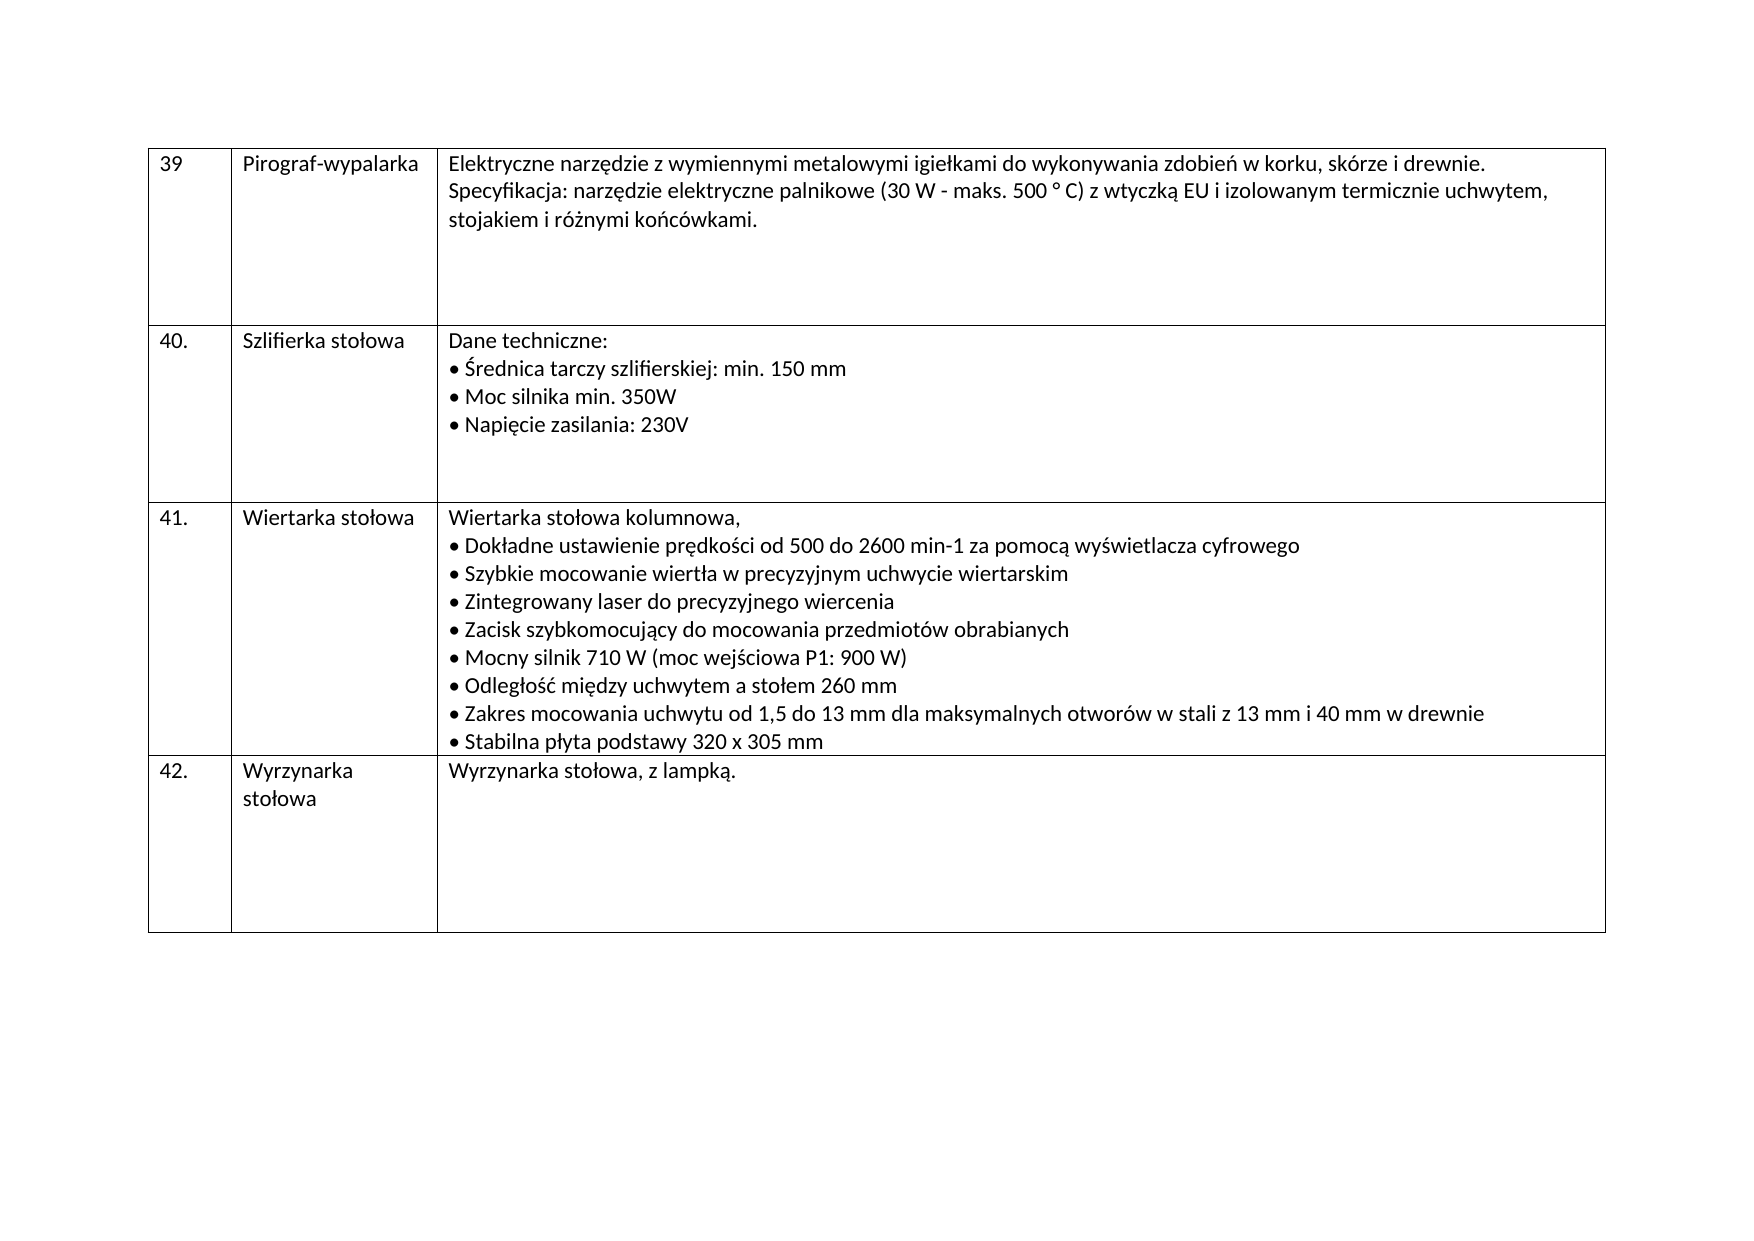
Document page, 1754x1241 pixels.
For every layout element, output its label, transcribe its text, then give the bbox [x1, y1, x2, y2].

table_cell Wyrzynarka stołowa, z lampką. [438, 756, 1605, 932]
table_cell Pirograf-wypalarka [232, 149, 437, 325]
table_cell 42. [149, 756, 231, 932]
table_cell Wyrzynarka stołowa [232, 756, 437, 932]
table_cell Wiertarka stołowa [232, 503, 437, 755]
table_cell 41. [149, 503, 231, 755]
table_cell 40. [149, 326, 231, 502]
table_cell Elektryczne narzędzie z wymiennymi metalowymi igiełkami do wykonywania zdobień w korku, skórze i drewnie. Specyfikacja: narzędzie elektryczne palnikowe (30 W - maks. 500 ° C) z wtyczką EU i izolowanym termicznie uchwytem, stojakiem i różnymi końcówkami. [438, 149, 1605, 325]
table_cell Wiertarka stołowa kolumnowa, • Dokładne ustawienie prędkości od 500 do 2600 min-1 za pomocą wyświetlacza cyfrowego • Szybkie mocowanie wiertła w precyzyjnym uchwycie wiertarskim • Zintegrowany laser do precyzyjnego wiercenia • Zacisk szybkomocujący do mocowania przedmiotów obrabianych • Mocny silnik 710 W (moc wejściowa P1: 900 W) • Odległość między uchwytem a stołem 260 mm • Zakres mocowania uchwytu od 1,5 do 13 mm dla maksymalnych otworów w stali z 13 mm i 40 mm w drewnie • Stabilna płyta podstawy 320 x 305 mm [438, 503, 1605, 755]
table_cell Dane techniczne: • Średnica tarczy szlifierskiej: min. 150 mm • Moc silnika min. 350W • Napięcie zasilania: 230V [438, 326, 1605, 502]
table_cell Szlifierka stołowa [232, 326, 437, 502]
table_cell 39 [149, 149, 231, 325]
